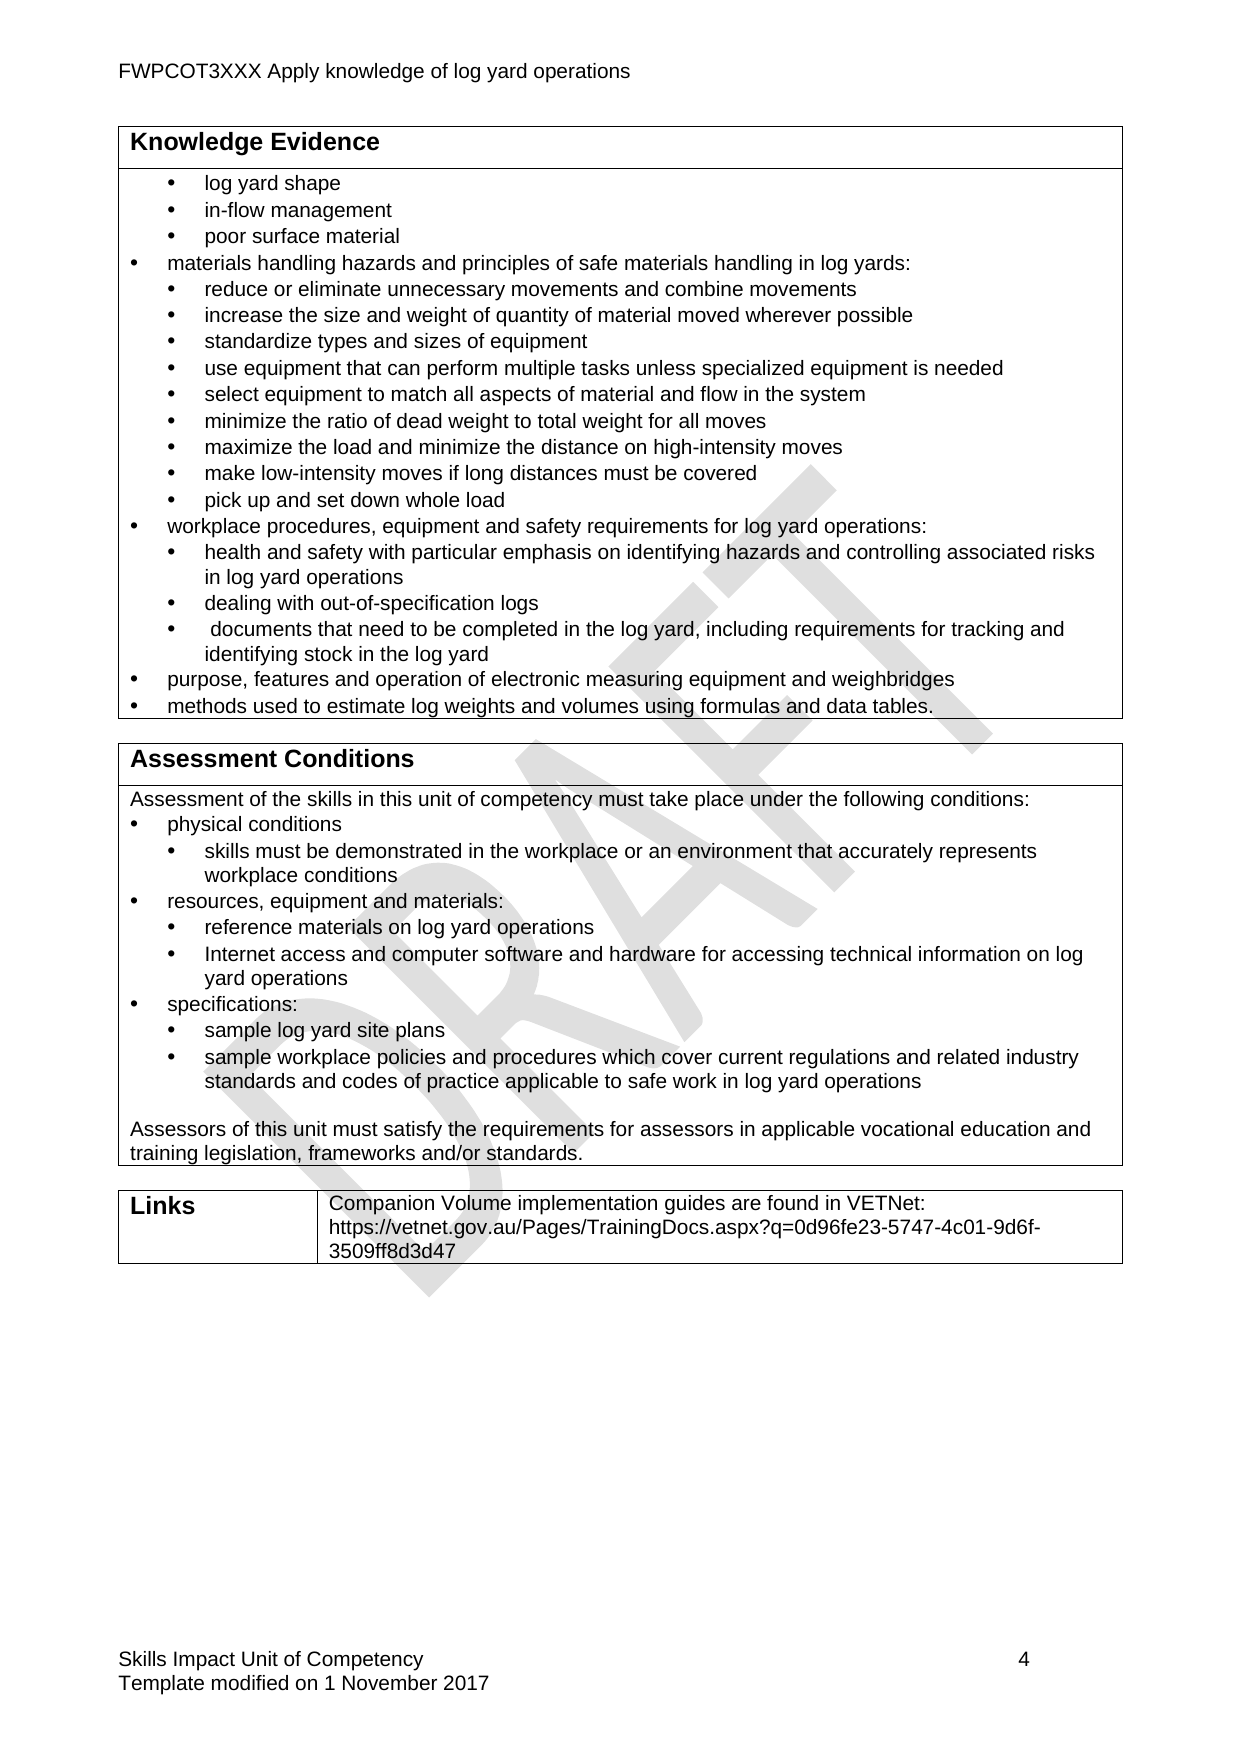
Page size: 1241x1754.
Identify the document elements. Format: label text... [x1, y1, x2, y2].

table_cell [119, 169, 1122, 718]
table_cell Assessment of the skills in this unit of competency must take place under the following conditions: physical conditions skills must be demonstrated in the workplace or an environment that accurately represents workplace conditions resources, equipment and materials: reference materials on log yard operations Internet access and computer software and hardware for accessing technical information on log yard operations specifications: sample log yard site plans sample workplace policies and procedures which cover current regulations and related industry standards and codes of practice applicable to safe work in log yard operations Assessors of this unit must satisfy the requirements for assessors in applicable vocational education and training legislation, frameworks and/or standards. [119, 786, 1122, 1165]
table_header Assessment Conditions [119, 744, 1122, 785]
table_header Links [119, 1191, 317, 1263]
table_header Knowledge Evidence [119, 127, 1122, 168]
table_header Companion Volume implementation guides are found in VETNet: https://vetnet.gov.au/Pages/TrainingDocs.aspx?q=0d96fe23-5747-4c01-9d6f-3509ff8d3d47 [318, 1191, 1122, 1263]
